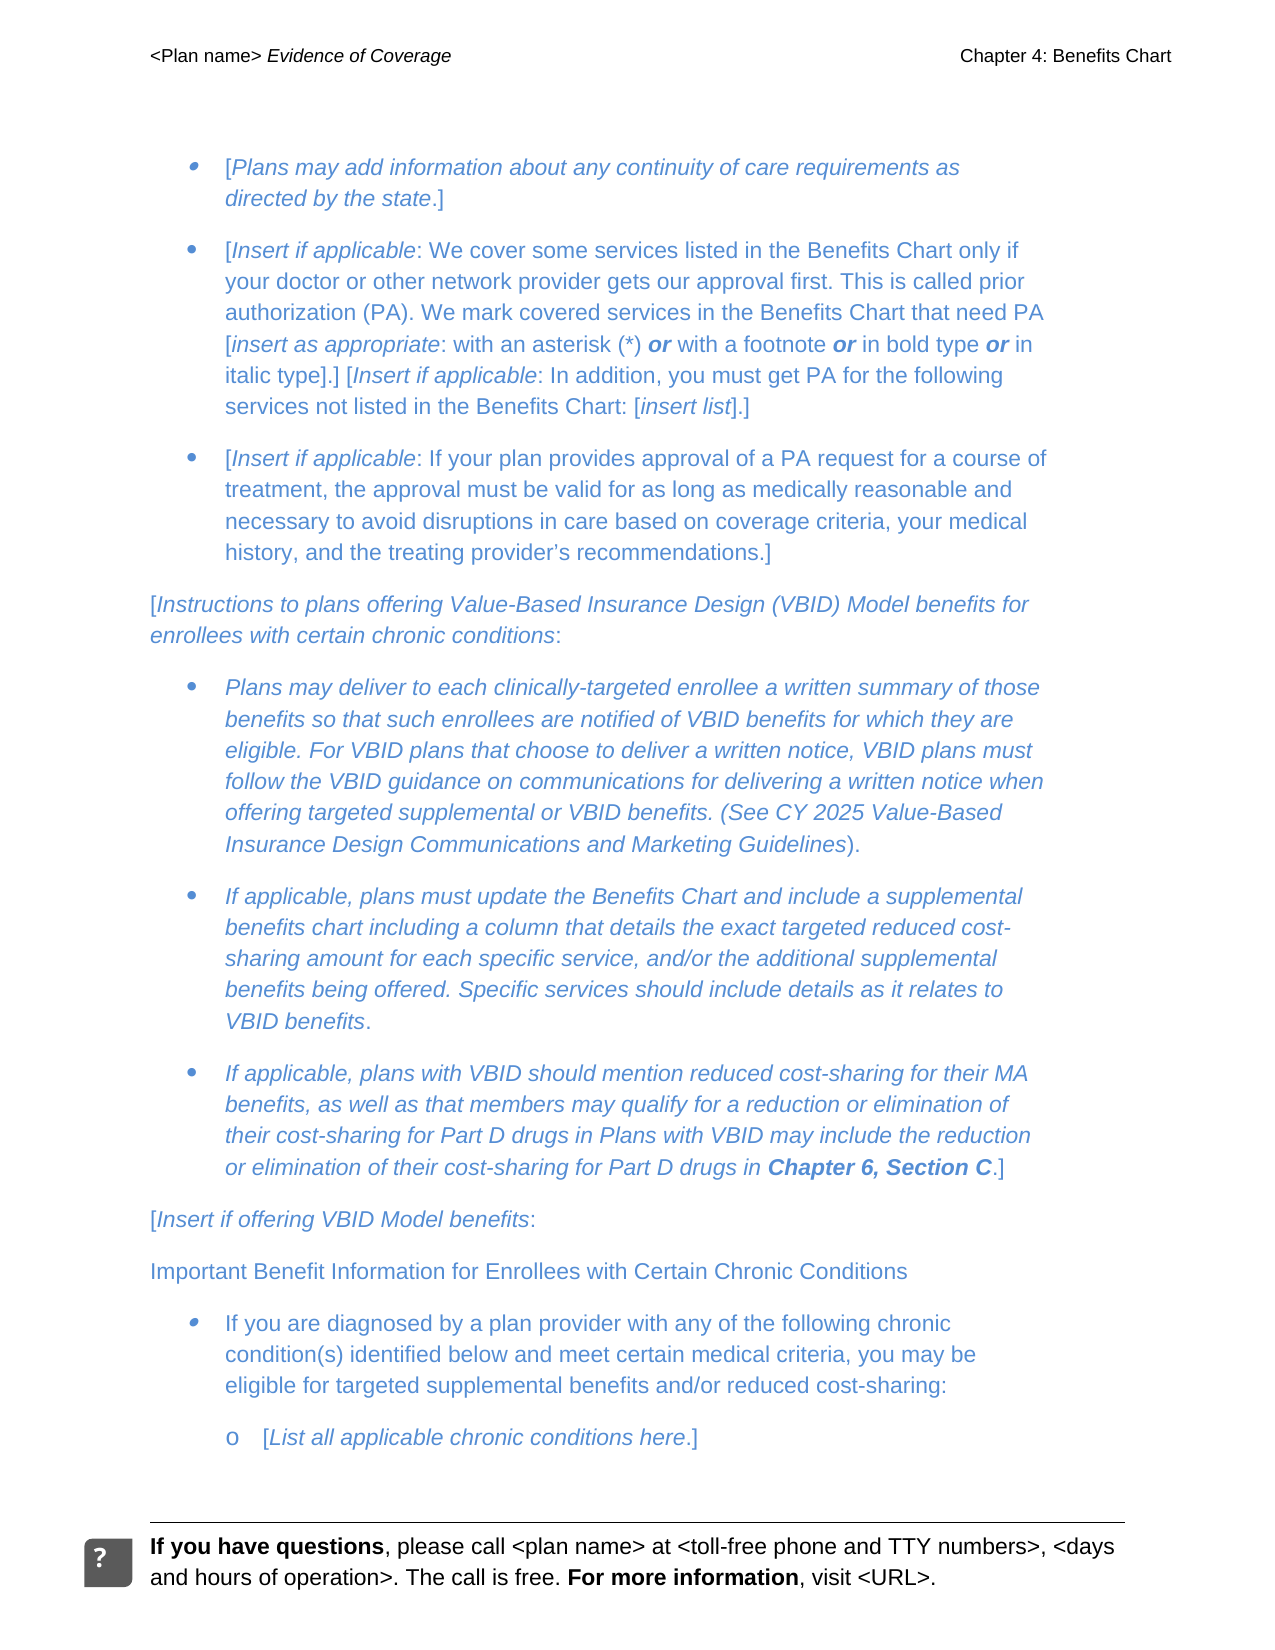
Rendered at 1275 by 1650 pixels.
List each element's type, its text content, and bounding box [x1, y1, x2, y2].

list If applicable, plans with VBID should mention reduced cost-sharing for their MA benefits, as well as that members may qualify for a reduction or elimination of their cost-sharing for Part D drugs in Plans with VBID may include the reduction or elimination of their cost-sharing for Part D drugs in Chapter 6, Section C.] [187, 1056, 1050, 1181]
list If applicable, plans must update the Benefits Chart and include a supplemental benefits chart including a column that details the exact targeted reduced cost-sharing amount for each specific service, and/or the additional supplemental benefits being offered. Specific services should include details as it relates to VBID benefits. [187, 879, 1050, 1035]
list [List all applicable chronic conditions here.] [225, 1421, 1050, 1452]
list [Insert if applicable: If your plan provides approval of a PA request for a course of treatment, the approval must be valid for as long as medically reasonable and necessary to avoid disruptions in care based on coverage criteria, your medical history, and the treating provider’s recommendations.] [187, 442, 1050, 567]
list If you are diagnosed by a plan provider with any of the following chronic condition(s) identified below and meet certain medical criteria, you may be eligible for targeted supplemental benefits and/or reduced cost-sharing: [187, 1306, 1050, 1400]
text [Instructions to plans offering Value-Based Insurance Design (VBID) Model benefits for enrollees with certain chronic conditions: [150, 587, 1125, 650]
list [Insert if applicable: We cover some services listed in the Benefits Chart only if your doctor or other network provider gets our approval first. This is called prior authorization (PA). We mark covered services in the Benefits Chart that need PA [insert as appropriate: with an asterisk (*) or with a footnote or in bold type or in italic type].] [Insert if applicable: In addition, you must get PA for the following services not listed in the Benefits Chart: [insert list].] [187, 233, 1050, 421]
text Important Benefit Information for Enrollees with Certain Chronic Conditions [150, 1254, 1125, 1285]
list Plans may deliver to each clinically-targeted enrollee a written summary of those benefits so that such enrollees are notified of VBID benefits for which they are eligible. For VBID plans that choose to deliver a written notice, VBID plans must follow the VBID guidance on communications for delivering a written notice when offering targeted supplemental or VBID benefits. (See CY 2025 Value-Based Insurance Design Communications and Marketing Guidelines). [187, 671, 1050, 858]
text [Insert if offering VBID Model benefits: [150, 1202, 1125, 1233]
list [Plans may add information about any continuity of care requirements as directed by the state.] [187, 150, 1050, 212]
